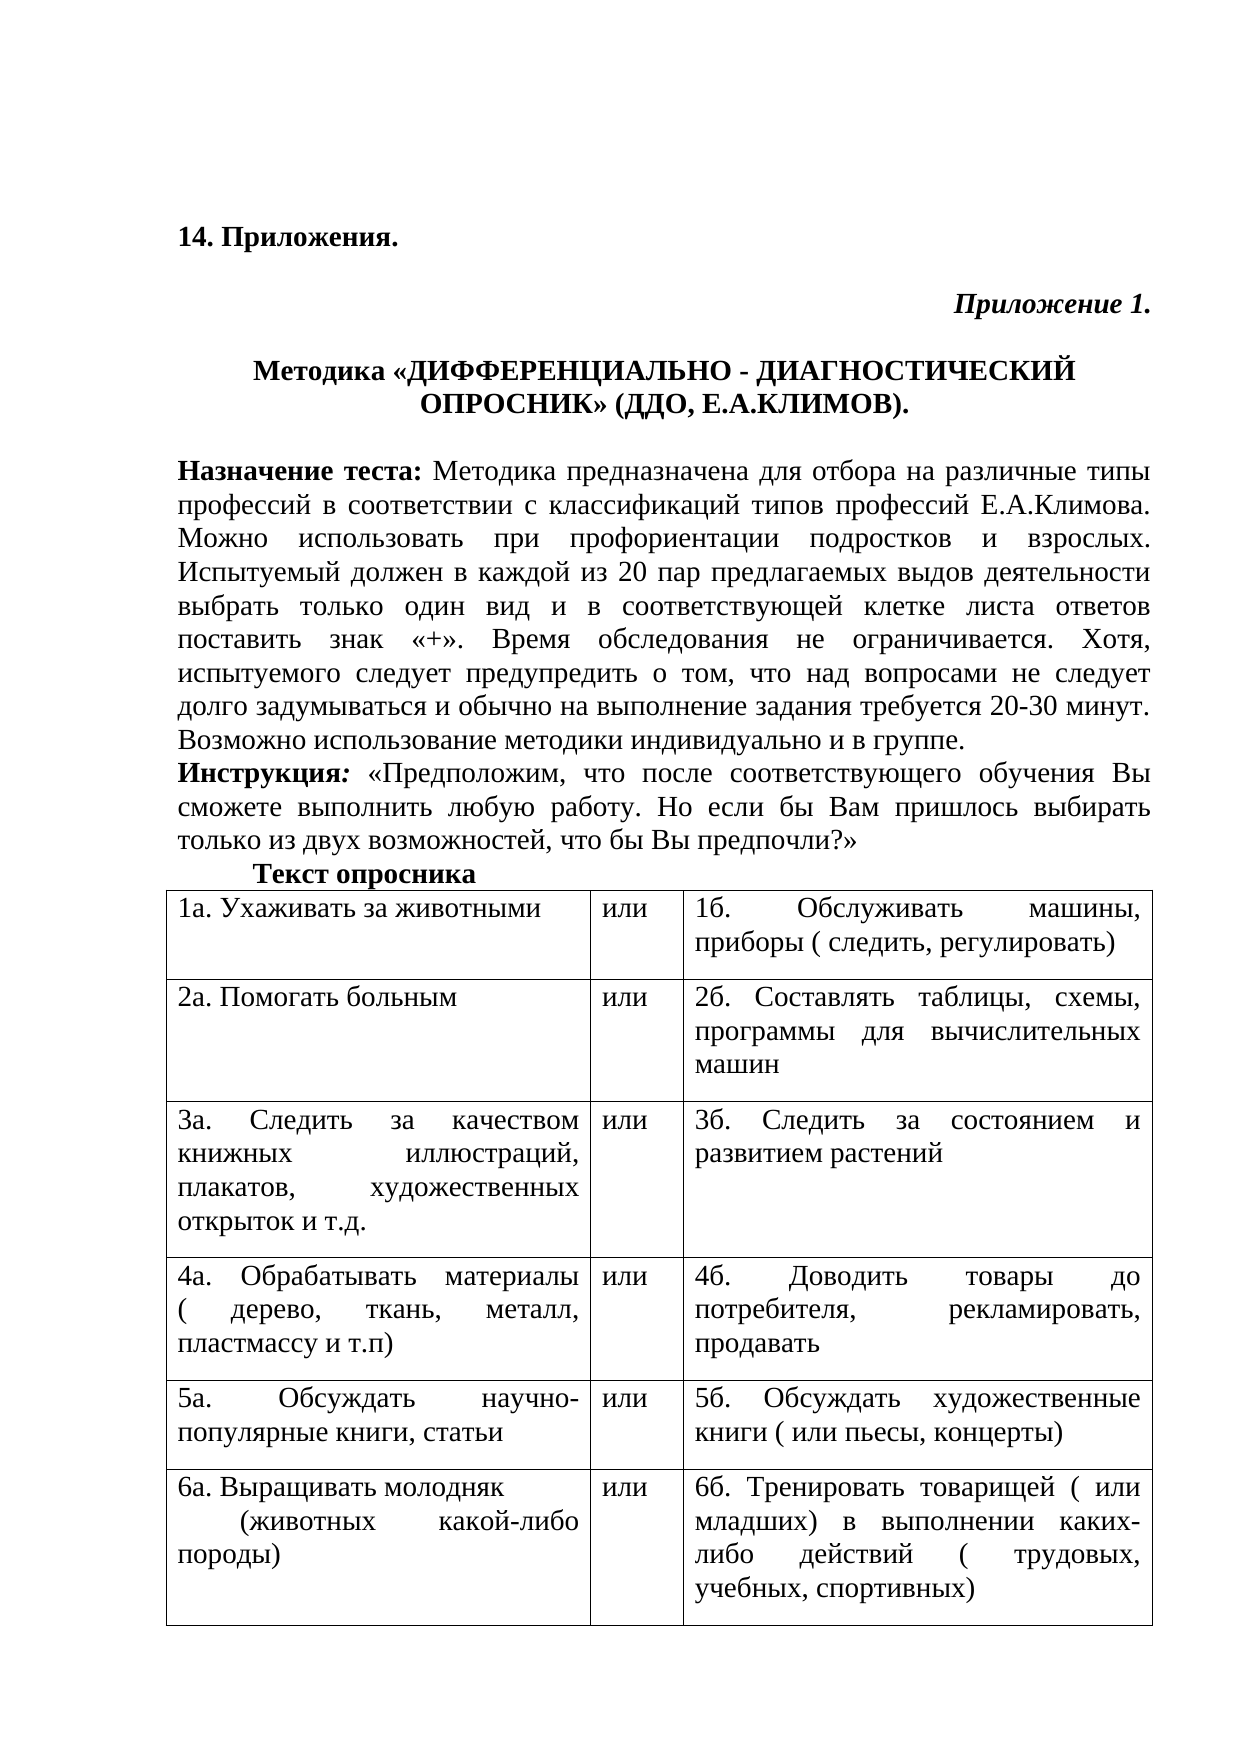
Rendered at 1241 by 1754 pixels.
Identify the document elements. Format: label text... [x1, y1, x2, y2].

text Приложение 1. [177, 286, 1152, 319]
table_cell 2а. Помогать больным [167, 980, 590, 1101]
table_header 1а. Ухаживать за животными [167, 891, 590, 978]
table_cell или [591, 1470, 683, 1624]
table_cell или [591, 1381, 683, 1468]
text 14. Приложения. [177, 219, 1152, 252]
text Текст опросника [177, 856, 1152, 889]
table_header или [591, 891, 683, 978]
text Инструкция: «Предположим, что после соответствующего обучения Вы сможете выполнить любую работу. Но если бы Вам пришлось выбирать только из двух возможностей, что бы Вы предпочли?» [177, 755, 1152, 856]
table_cell 2б. Составлять таблицы, схемы, программы для вычислительных машин [684, 980, 1152, 1101]
table_cell 4а. Обрабатывать материалы ( дерево, ткань, металл, пластмассу и т.п) [167, 1258, 590, 1379]
table_cell 6б. Тренировать товарищей ( или младших) в выполнении каких-либо действий ( трудовых, учебных, спортивных) [684, 1470, 1152, 1624]
table_cell 3б. Следить за состоянием и развитием растений [684, 1102, 1152, 1257]
table_cell или [591, 980, 683, 1101]
table_cell 3а. Следить за качеством книжных иллюстраций, плакатов, художественных открыток и т.д. [167, 1102, 590, 1257]
table_cell или [591, 1258, 683, 1379]
table_cell 5б. Обсуждать художественные книги ( или пьесы, концерты) [684, 1381, 1152, 1468]
table_header 1б. Обслуживать машины, приборы ( следить, регулировать) [684, 891, 1152, 978]
table_cell или [591, 1102, 683, 1257]
table_cell 5а. Обсуждать научно-популярные книги, статьи [167, 1381, 590, 1468]
text Методика «ДИФФЕРЕНЦИАЛЬНО - ДИАГНОСТИЧЕСКИЙ ОПРОСНИК» (ДДО, Е.А.КЛИМОВ). [177, 353, 1152, 420]
text Назначение теста: Методика предназначена для отбора на различные типы профессий в соответствии с классификаций типов профессий Е.А.Климова. Можно использовать при профориентации подростков и взрослых. Испытуемый должен в каждой из 20 пар предлагаемых выдов деятельности выбрать только один вид и в соответствующей клетке листа ответов поставить знак «+». Время обследования не ограничивается. Хотя, испытуемого следует предупредить о том, что над вопросами не следует долго задумываться и обычно на выполнение задания требуется 20-30 минут. Возможно использование методики индивидуально и в группе. [177, 453, 1152, 755]
table_cell 6а. Выращивать молодняк (животных какой-либо породы) [167, 1470, 590, 1624]
table_cell 4б. Доводить товары до потребителя, рекламировать, продавать [684, 1258, 1152, 1379]
